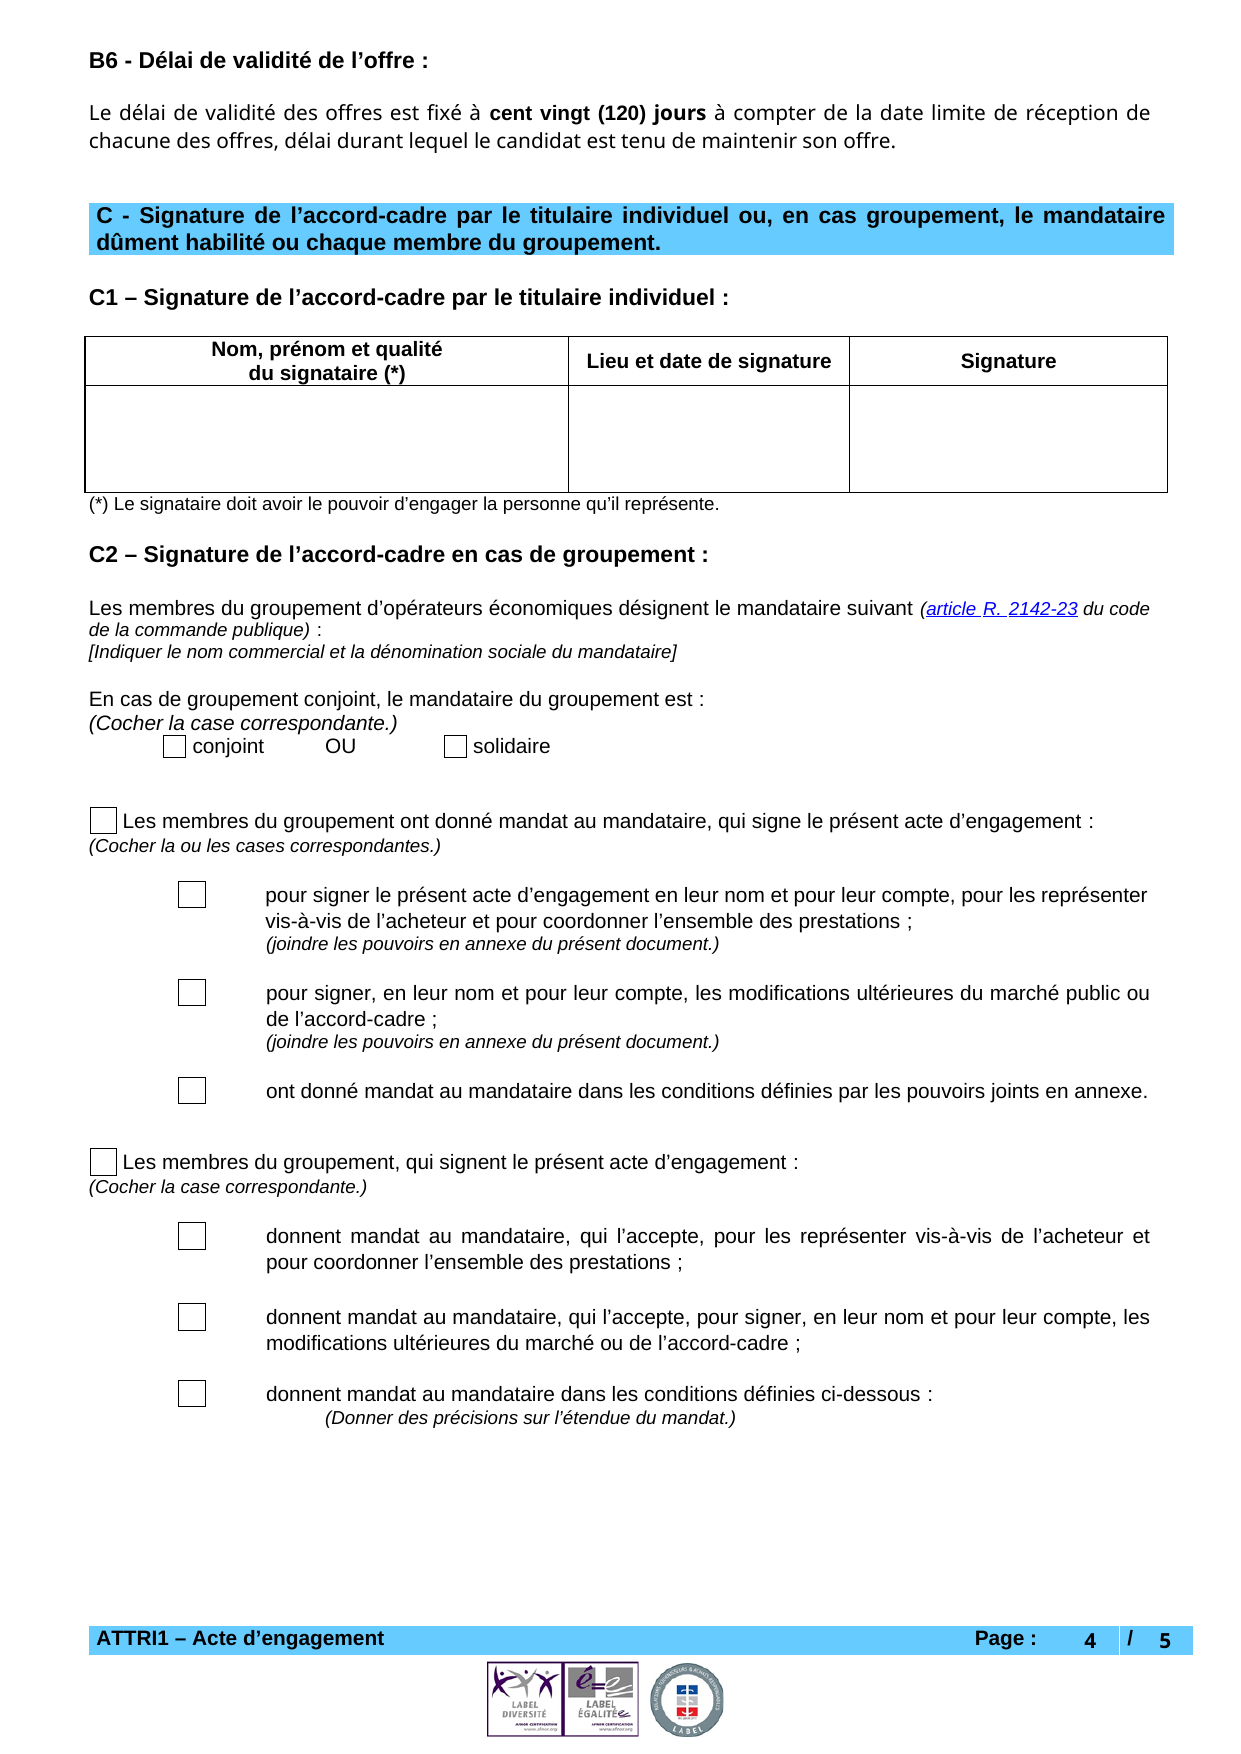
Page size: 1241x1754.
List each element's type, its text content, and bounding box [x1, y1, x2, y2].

table_header Nom, prénom et qualité du signataire (*) [86, 337, 568, 385]
table_header Lieu et date de signature [569, 337, 849, 385]
picture [650, 1663, 724, 1737]
text (Cocher la ou les cases correspondantes.) [89, 834, 1152, 856]
text Les membres du groupement, qui signent le présent acte d’engagement : [89, 1147, 1152, 1176]
text pour signer le présent acte d’engagement en leur nom et pour leur compte, pour les représenter vis-à-vis de l’acheteur et pour coordonner l’ensemble des prestations ; [89, 880, 1152, 932]
text donnent mandat au mandataire, qui l’accepte, pour signer, en leur nom et pour leur compte, les modifications ultérieures du marché ou de l’accord-cadre ; [177, 1302, 1152, 1355]
text (joindre les pouvoirs en annexe du présent document.) [89, 1030, 1152, 1052]
text C1 – Signature de l’accord-cadre par le titulaire individuel : [89, 283, 1152, 310]
table_cell [569, 386, 849, 492]
text En cas de groupement conjoint, le mandataire du groupement est : [89, 686, 1152, 710]
text (Donner des précisions sur l’étendue du mandat.) [118, 1407, 1152, 1429]
table_header C - Signature de l’accord-cadre par le titulaire individuel ou, en cas groupement, le mandataire dûment habilité ou chaque membre du groupement. [89, 203, 1174, 255]
table_cell [86, 386, 568, 492]
text Le délai de validité des offres est fixé à cent vingt (120) jours à compter de la date limite de réception de chacune des offres, délai durant lequel le candidat est tenu de maintenir son offre. [89, 98, 1152, 154]
text (joindre les pouvoirs en annexe du présent document.) [89, 932, 1152, 954]
text conjoint OU solidaire [162, 734, 1152, 758]
text pour signer, en leur nom et pour leur compte, les modifications ultérieures du marché public ou de l’accord-cadre ; [177, 978, 1152, 1030]
text donnent mandat au mandataire, qui l’accepte, pour les représenter vis-à-vis de l’acheteur et pour coordonner l’ensemble des prestations ; [177, 1221, 1152, 1274]
text Les membres du groupement d’opérateurs économiques désignent le mandataire suivant (article R. 2142-23 du code de la commande publique) : [89, 595, 1152, 641]
text ont donné mandat au mandataire dans les conditions définies par les pouvoirs joints en annexe. [118, 1076, 1152, 1104]
text donnent mandat au mandataire dans les conditions définies ci-dessous : [118, 1379, 1152, 1407]
text (*) Le signataire doit avoir le pouvoir d’engager la personne qu’il représente. [89, 493, 1152, 514]
text (Cocher la case correspondante.) [89, 710, 1152, 734]
text B6 - Délai de validité de l’offre : [89, 47, 1152, 74]
picture [487, 1661, 639, 1737]
table_header Signature [850, 337, 1167, 385]
text [Indiquer le nom commercial et la dénomination sociale du mandataire] [89, 641, 1152, 662]
text Les membres du groupement ont donné mandat au mandataire, qui signe le présent acte d’engagement : [89, 806, 1152, 834]
text (Cocher la case correspondante.) [89, 1176, 1152, 1197]
table_cell [850, 386, 1167, 492]
text C2 – Signature de l’accord-cadre en cas de groupement : [89, 541, 1152, 567]
